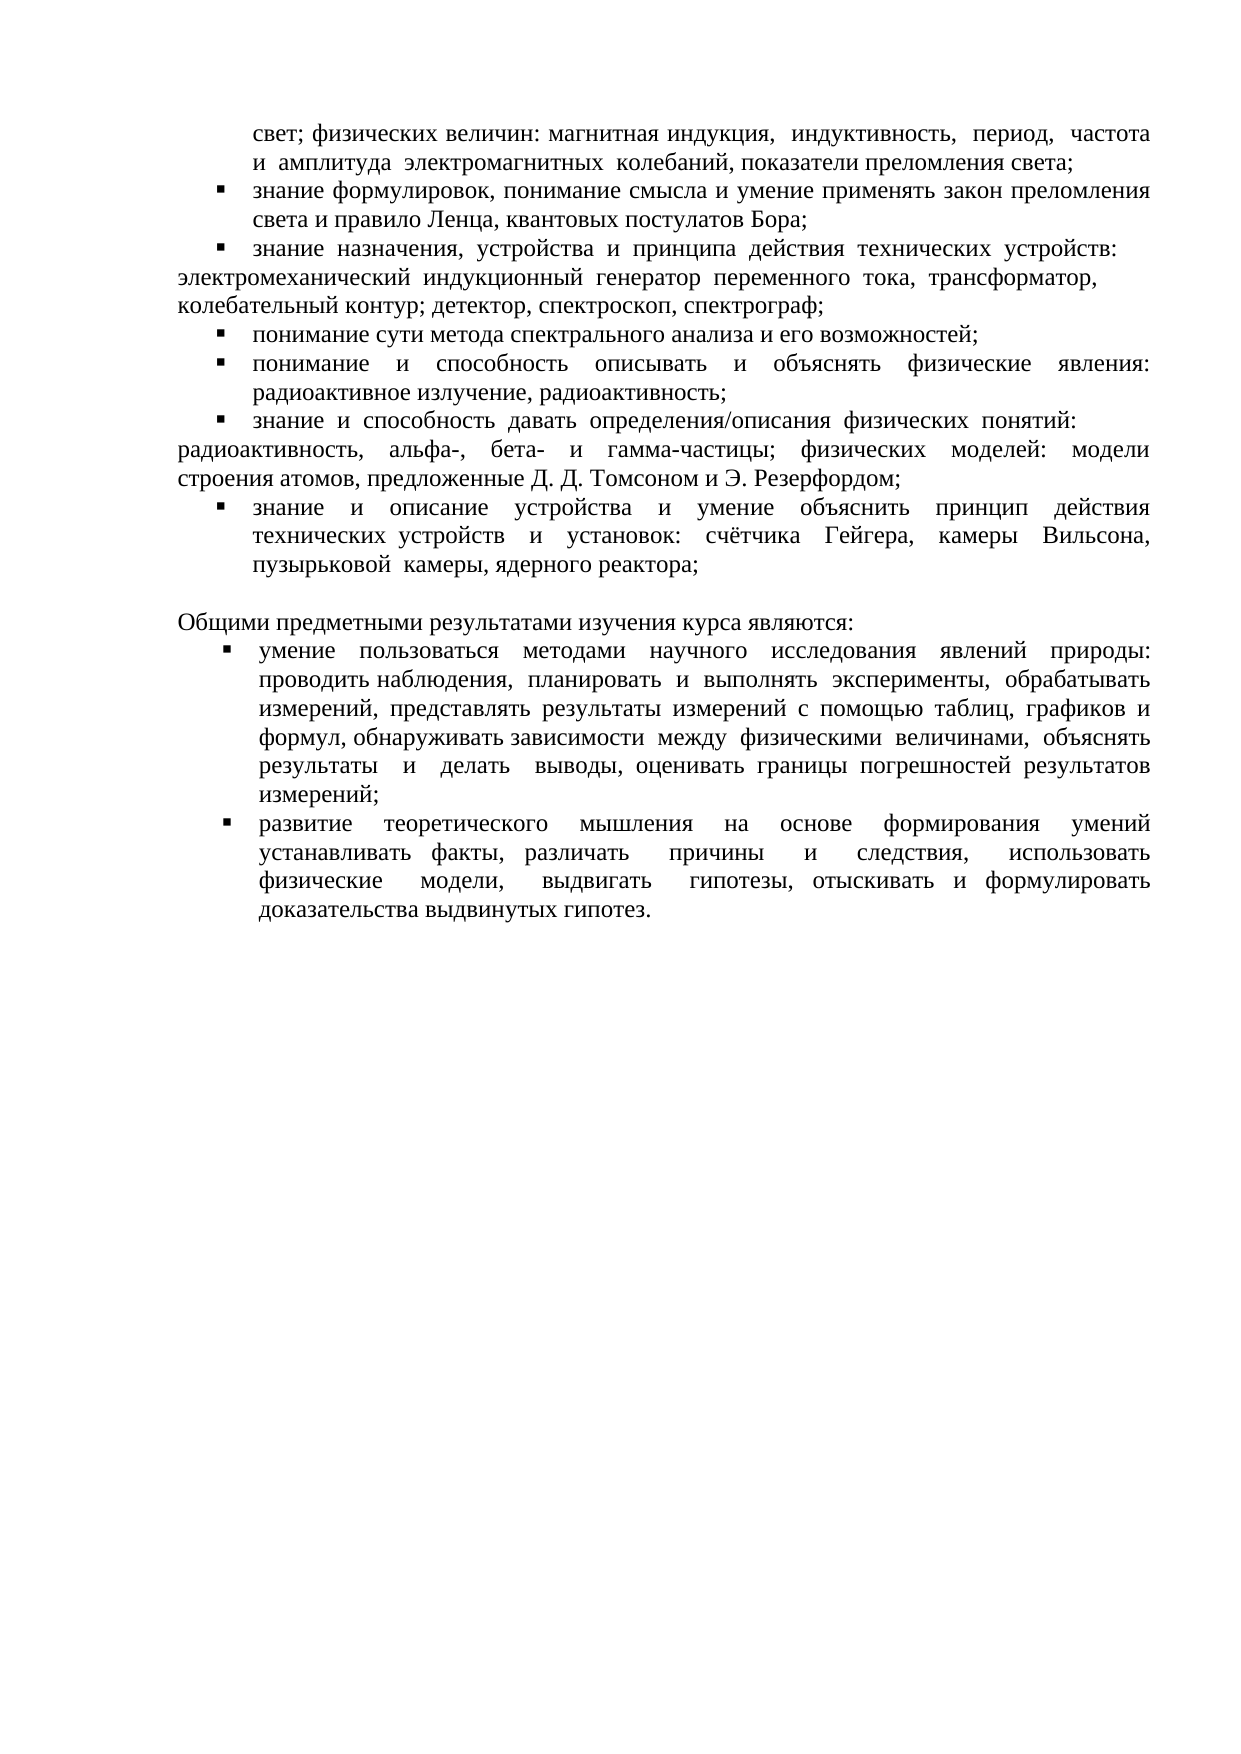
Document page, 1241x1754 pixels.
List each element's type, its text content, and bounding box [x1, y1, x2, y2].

text радиоактивность, альфа-, бета- и гамма-частицы; физических моделей: модели строения атомов, предложенные Д. Д. Томсоном и Э. Резерфордом; [177, 434, 1152, 492]
list умение пользоваться методами научного исследования явлений природы: проводить наблюдения, планировать и выполнять эксперименты, обрабатывать измерений, представлять результаты измерений с помощью таблиц, графиков и формул, обнаруживать зависимости между физическими величинами, объяснять результаты и делать выводы, оценивать границы погрешностей результатов измерений; [221, 636, 1152, 808]
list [215, 118, 1152, 176]
list развитие теоретического мышления на основе формирования умений устанавливать факты, различать причины и следствия, использовать физические модели, выдвигать гипотезы, отыскивать и формулировать доказательства выдвинутых гипотез. [221, 808, 1152, 923]
text Общими предметными результатами изучения курса являются: [177, 607, 1152, 636]
list понимание сути метода спектрального анализа и его возможностей; [215, 319, 1152, 348]
list знание формулировок, понимание смысла и умение применять закон преломления света и правило Ленца, квантовых постулатов Бора; [215, 176, 1152, 233]
text колебательный контур; детектор, спектроскоп, спектрограф; [177, 291, 1152, 319]
text электромеханический индукционный генератор переменного тока, трансформатор, [177, 262, 1152, 291]
list понимание и способность описывать и объяснять физические явления: радиоактивное излучение, радиоактивность; [215, 348, 1152, 406]
list знание назначения, устройства и принципа действия технических устройств: [215, 233, 1152, 262]
list знание и описание устройства и умение объяснить принцип действия технических устройств и установок: счётчика Гейгера, камеры Вильсона, пузырьковой камеры, ядерного реактора; [215, 492, 1152, 578]
list знание и способность давать определения/описания физических понятий: [215, 406, 1152, 434]
